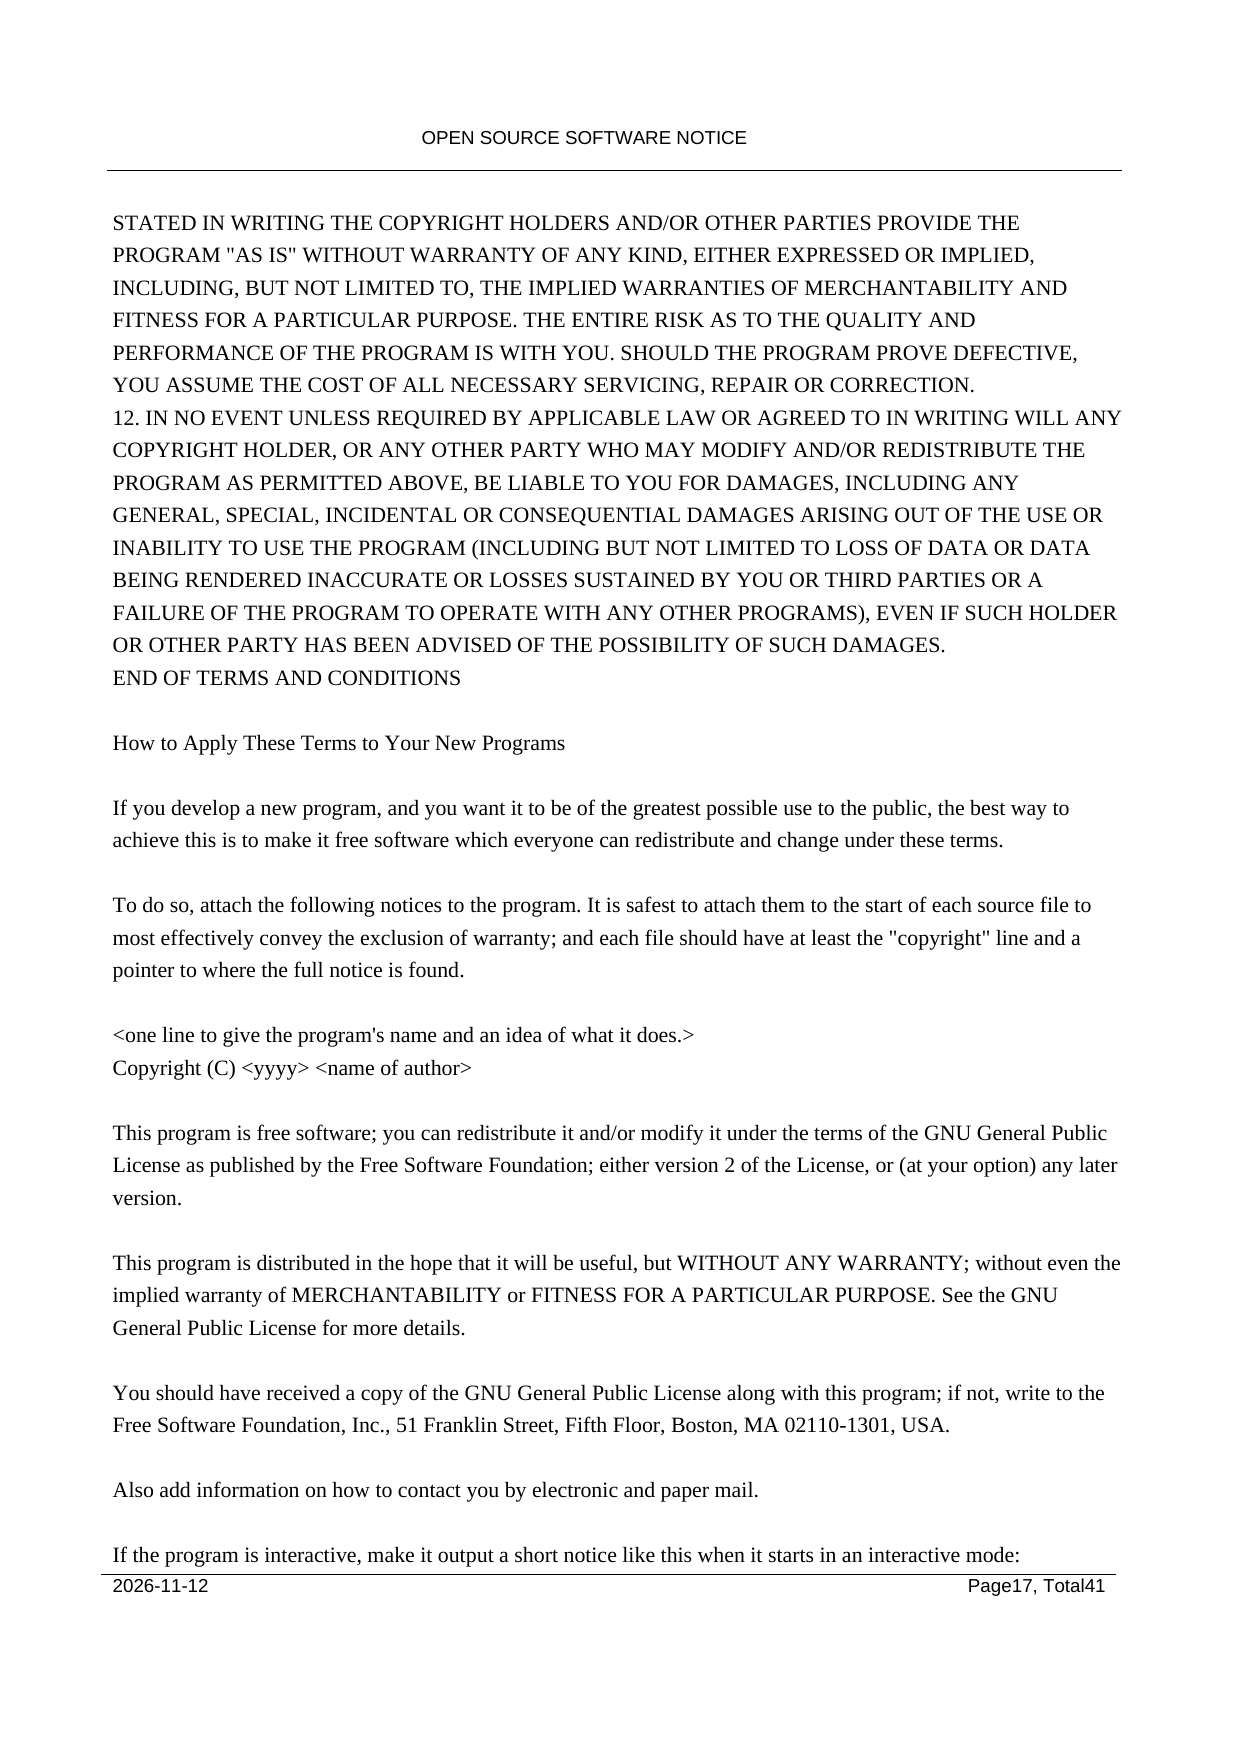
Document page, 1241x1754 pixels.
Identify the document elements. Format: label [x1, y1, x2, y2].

text [112, 206, 1128, 1571]
